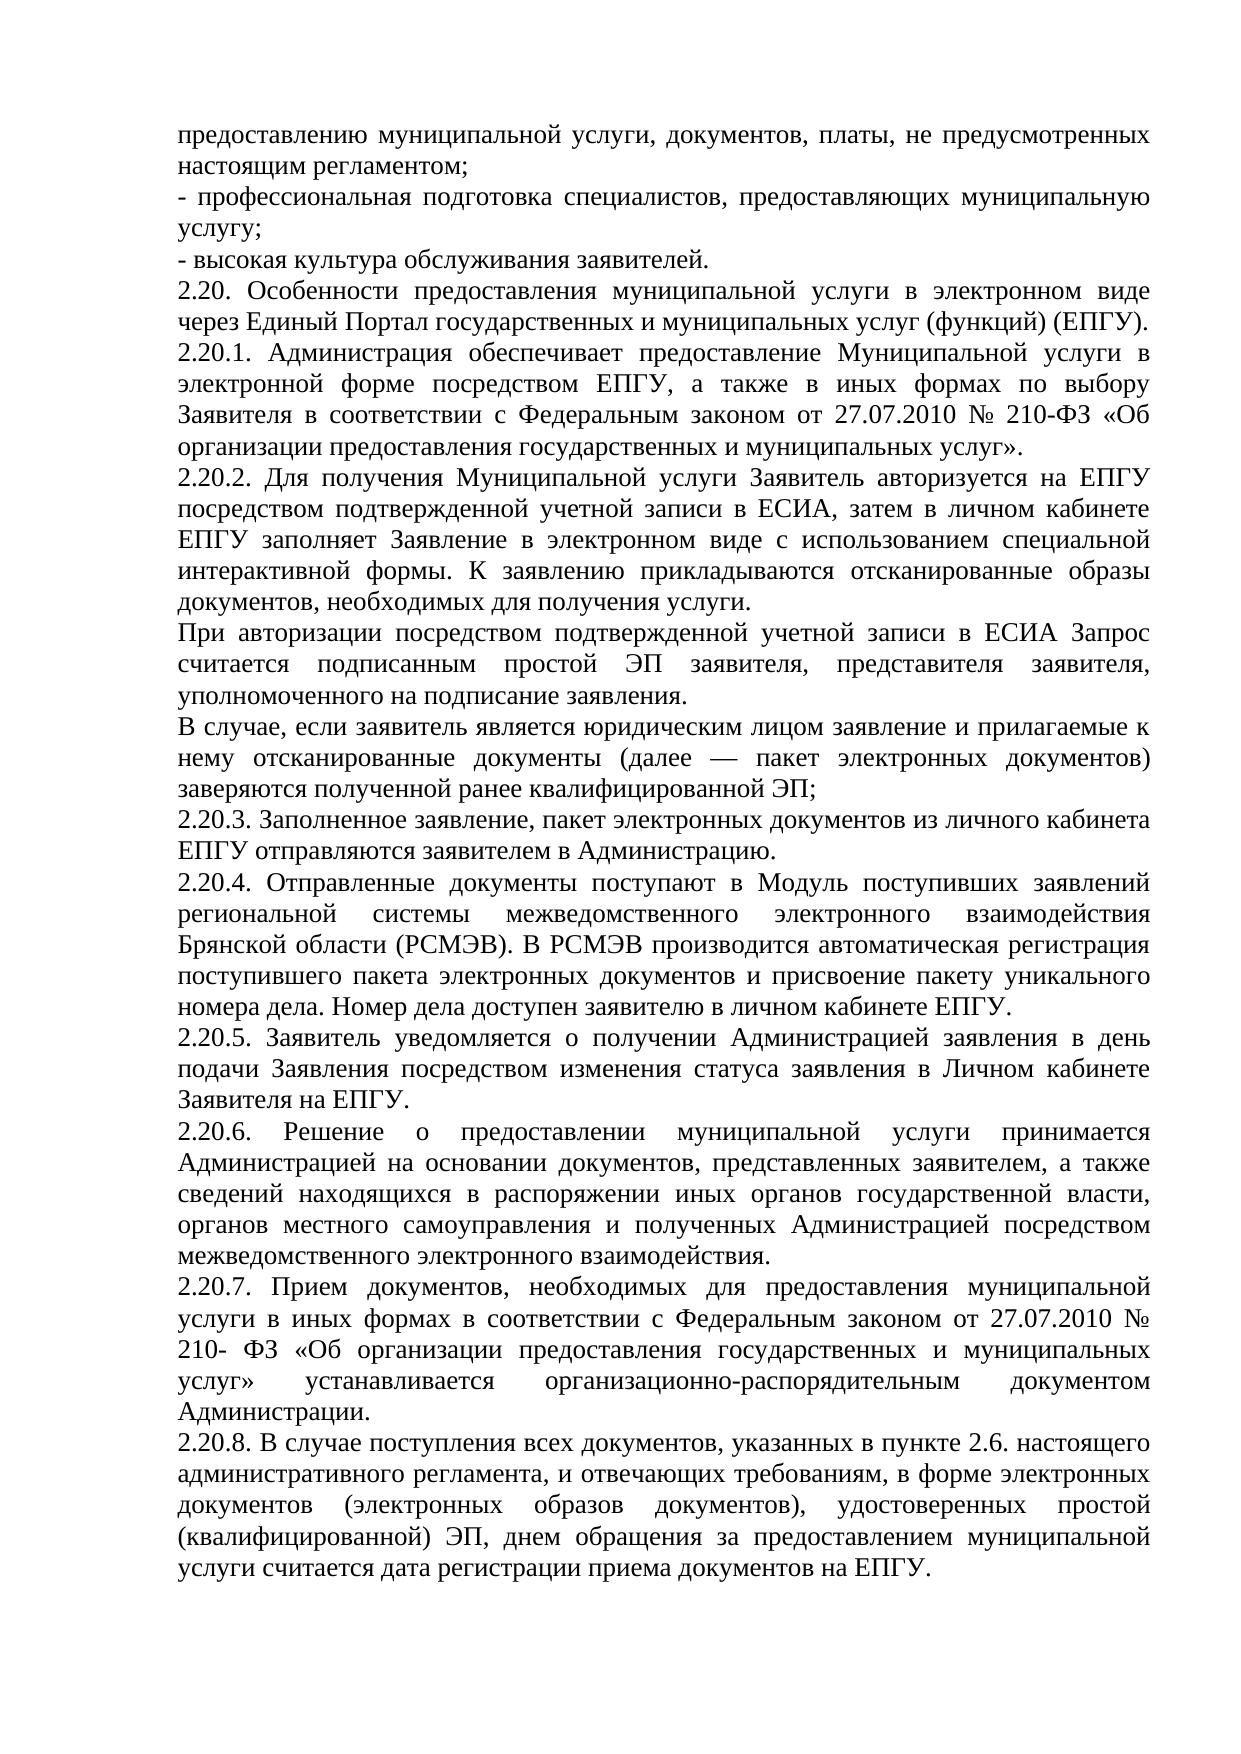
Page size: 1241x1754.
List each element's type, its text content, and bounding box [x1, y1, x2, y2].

text - высокая культура обслуживания заявителей. [177, 243, 1152, 274]
text 2.20.8. В случае поступления всех документов, указанных в пункте 2.6. настоящего административного регламента, и отвечающих требованиям, в форме электронных документов (электронных образов документов), удостоверенных простой (квалифицированной) ЭП, днем обращения за предоставлением муниципальной услуги считается дата регистрации приема документов на ЕПГУ. [177, 1426, 1152, 1582]
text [177, 118, 1152, 180]
text 2.20.5. Заявитель уведомляется о получении Администрацией заявления в день подачи Заявления посредством изменения статуса заявления в Личном кабинете Заявителя на ЕПГУ. [177, 1021, 1152, 1115]
text - профессиональная подготовка специалистов, предоставляющих муниципальную услугу; [177, 180, 1152, 243]
text При авторизации посредством подтвержденной учетной записи в ЕСИА Запрос считается подписанным простой ЭП заявителя, представителя заявителя, уполномоченного на подписание заявления. [177, 616, 1152, 710]
text 2.20.6. Решение о предоставлении муниципальной услуги принимается Администрацией на основании документов, представленных заявителем, а также сведений находящихся в распоряжении иных органов государственной власти, органов местного самоуправления и полученных Администрацией посредством межведомственного электронного взаимодействия. [177, 1115, 1152, 1271]
text 2.20.3. Заполненное заявление, пакет электронных документов из личного кабинета ЕПГУ отправляются заявителем в Администрацию. [177, 803, 1152, 866]
text 2.20. Особенности предоставления муниципальной услуги в электронном виде через Единый Портал государственных и муниципальных услуг (функций) (ЕПГУ). [177, 274, 1152, 336]
text В случае, если заявитель является юридическим лицом заявление и прилагаемые к нему отсканированные документы (далее — пакет электронных документов) заверяются полученной ранее квалифицированной ЭП; [177, 710, 1152, 803]
text 2.20.1. Администрация обеспечивает предоставление Муниципальной услуги в электронной форме посредством ЕПГУ, а также в иных формах по выбору Заявителя в соответствии с Федеральным законом от 27.07.2010 № 210-ФЗ «Об организации предоставления государственных и муниципальных услуг». [177, 336, 1152, 461]
text 2.20.7. Прием документов, необходимых для предоставления муниципальной услуги в иных формах в соответствии с Федеральным законом от 27.07.2010 № 210- ФЗ «Об организации предоставления государственных и муниципальных услуг» устанавливается организационно-распорядительным документом Администрации. [177, 1271, 1152, 1426]
text 2.20.4. Отправленные документы поступают в Модуль поступивших заявлений региональной системы межведомственного электронного взаимодействия Брянской области (РСМЭВ). В РСМЭВ производится автоматическая регистрация поступившего пакета электронных документов и присвоение пакету уникального номера дела. Номер дела доступен заявителю в личном кабинете ЕПГУ. [177, 866, 1152, 1021]
text 2.20.2. Для получения Муниципальной услуги Заявитель авторизуется на ЕПГУ посредством подтвержденной учетной записи в ЕСИА, затем в личном кабинете ЕПГУ заполняет Заявление в электронном виде с использованием специальной интерактивной формы. К заявлению прикладываются отсканированные образы документов, необходимых для получения услуги. [177, 461, 1152, 616]
